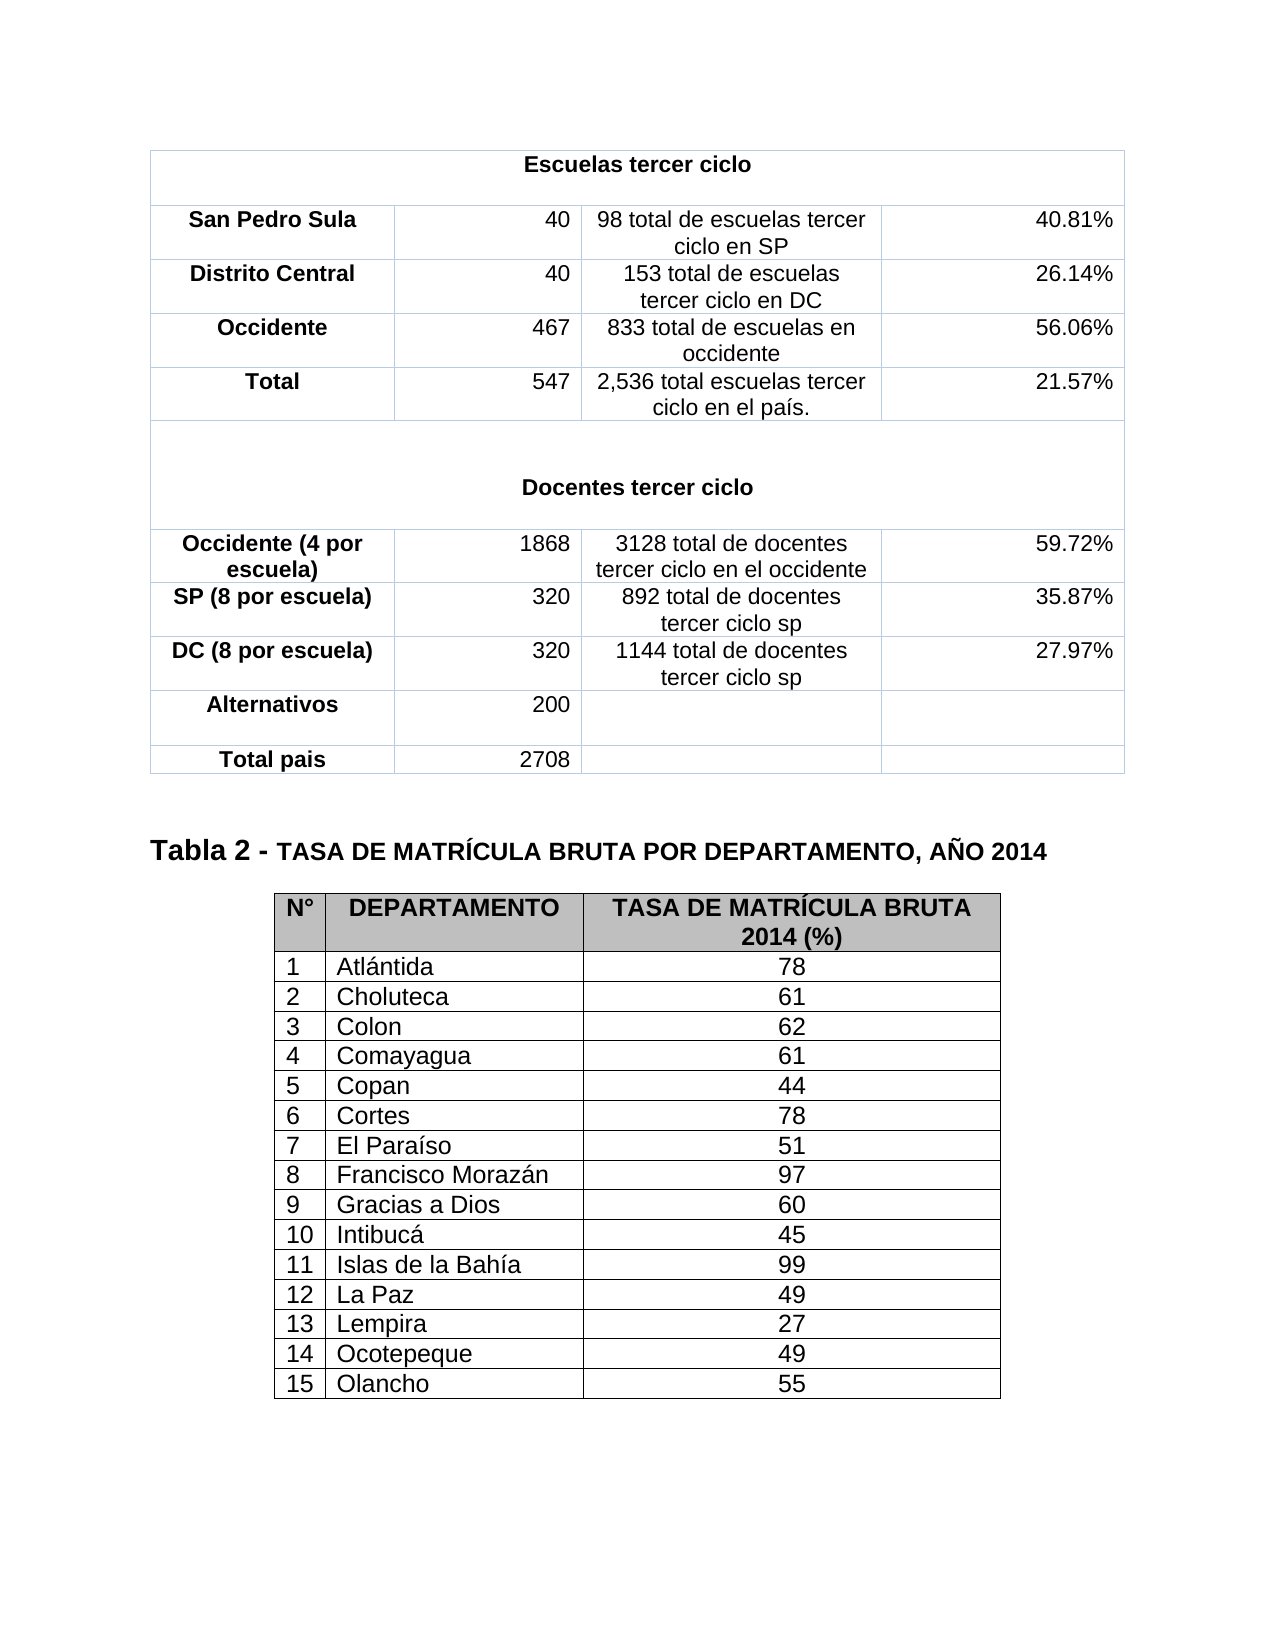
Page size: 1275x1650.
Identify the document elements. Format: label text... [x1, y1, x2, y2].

table_cell 200 [395, 691, 581, 745]
table_cell 320 [395, 637, 581, 690]
table_cell 26.14% [882, 260, 1124, 313]
table_cell 40 [395, 206, 581, 259]
table_cell Gracias a Dios [326, 1190, 583, 1219]
table_cell 21.57% [882, 368, 1124, 420]
table_cell 44 [584, 1071, 1000, 1100]
table_cell 60 [584, 1190, 1000, 1219]
table_cell Colon [326, 1012, 583, 1040]
table_cell Francisco Morazán [326, 1161, 583, 1189]
table_cell El Paraíso [326, 1131, 583, 1159]
table_cell 10 [275, 1220, 325, 1249]
table_cell 320 [395, 583, 581, 636]
table_cell 97 [584, 1161, 1000, 1189]
table_cell Escuelas tercer ciclo [151, 151, 1124, 205]
table_cell 62 [584, 1012, 1000, 1040]
table_cell [582, 691, 881, 745]
table_cell 55 [584, 1369, 1000, 1398]
table_cell [582, 746, 881, 773]
table_cell SP (8 por escuela) [151, 583, 394, 636]
table_cell 35.87% [882, 583, 1124, 636]
table_cell La Paz [326, 1280, 583, 1308]
table_cell Occidente (4 por escuela) [151, 530, 394, 582]
table_cell 98 total de escuelas tercer ciclo en SP [582, 206, 881, 259]
text Tabla 2 - TASA DE MATRÍCULA BRUTA POR DEPARTAMENTO, AÑO 2014 [150, 833, 1125, 867]
table_cell 153 total de escuelas tercer ciclo en DC [582, 260, 881, 313]
table_cell 1 [275, 952, 325, 981]
table_cell 833 total de escuelas en occidente [582, 314, 881, 367]
table_cell Total [151, 368, 394, 420]
table_cell San Pedro Sula [151, 206, 394, 259]
table_cell Copan [326, 1071, 583, 1100]
table_cell Choluteca [326, 982, 583, 1011]
table_cell Distrito Central [151, 260, 394, 313]
table_cell Olancho [326, 1369, 583, 1398]
table_cell Ocotepeque [326, 1339, 583, 1368]
table_cell DC (8 por escuela) [151, 637, 394, 690]
table_cell 2 [275, 982, 325, 1011]
table_cell Cortes [326, 1101, 583, 1130]
table_header DEPARTAMENTO [326, 894, 583, 951]
table_header TASA DE MATRÍCULA BRUTA 2014 (%) [584, 894, 1000, 951]
table_cell 11 [275, 1250, 325, 1279]
table_cell 40 [395, 260, 581, 313]
table_cell Alternativos [151, 691, 394, 745]
table_cell 51 [584, 1131, 1000, 1159]
table_cell 6 [275, 1101, 325, 1130]
table_cell 59.72% [882, 530, 1124, 582]
table_cell 99 [584, 1250, 1000, 1279]
table_cell 40.81% [882, 206, 1124, 259]
table_cell Intibucá [326, 1220, 583, 1249]
table_cell 9 [275, 1190, 325, 1219]
table_cell 61 [584, 982, 1000, 1011]
table_cell 8 [275, 1161, 325, 1189]
table_cell 78 [584, 1101, 1000, 1130]
table_cell 7 [275, 1131, 325, 1159]
table_cell 27 [584, 1310, 1000, 1338]
table_header N° [275, 894, 325, 951]
table_cell 78 [584, 952, 1000, 981]
table_cell 892 total de docentes tercer ciclo sp [582, 583, 881, 636]
table_cell 49 [584, 1339, 1000, 1368]
table_cell [882, 746, 1124, 773]
table_cell 2708 [395, 746, 581, 773]
table_cell 61 [584, 1041, 1000, 1070]
table_cell Docentes tercer ciclo [151, 421, 1124, 528]
table_cell 3 [275, 1012, 325, 1040]
table_cell 467 [395, 314, 581, 367]
table_cell Occidente [151, 314, 394, 367]
table_cell 56.06% [882, 314, 1124, 367]
table_cell 12 [275, 1280, 325, 1308]
table_cell Total pais [151, 746, 394, 773]
table_cell [882, 691, 1124, 745]
table_cell 2,536 total escuelas tercer ciclo en el país. [582, 368, 881, 420]
table_cell 14 [275, 1339, 325, 1368]
table_cell 5 [275, 1071, 325, 1100]
table_cell Islas de la Bahía [326, 1250, 583, 1279]
table_cell Comayagua [326, 1041, 583, 1070]
table_cell 15 [275, 1369, 325, 1398]
table_cell 1144 total de docentes tercer ciclo sp [582, 637, 881, 690]
table_cell 49 [584, 1280, 1000, 1308]
table_cell Atlántida [326, 952, 583, 981]
table_cell 3128 total de docentes tercer ciclo en el occidente [582, 530, 881, 582]
table_cell 4 [275, 1041, 325, 1070]
table_cell 547 [395, 368, 581, 420]
table_cell Lempira [326, 1310, 583, 1338]
table_cell 13 [275, 1310, 325, 1338]
table_cell 27.97% [882, 637, 1124, 690]
table_cell 1868 [395, 530, 581, 582]
table_cell 45 [584, 1220, 1000, 1249]
